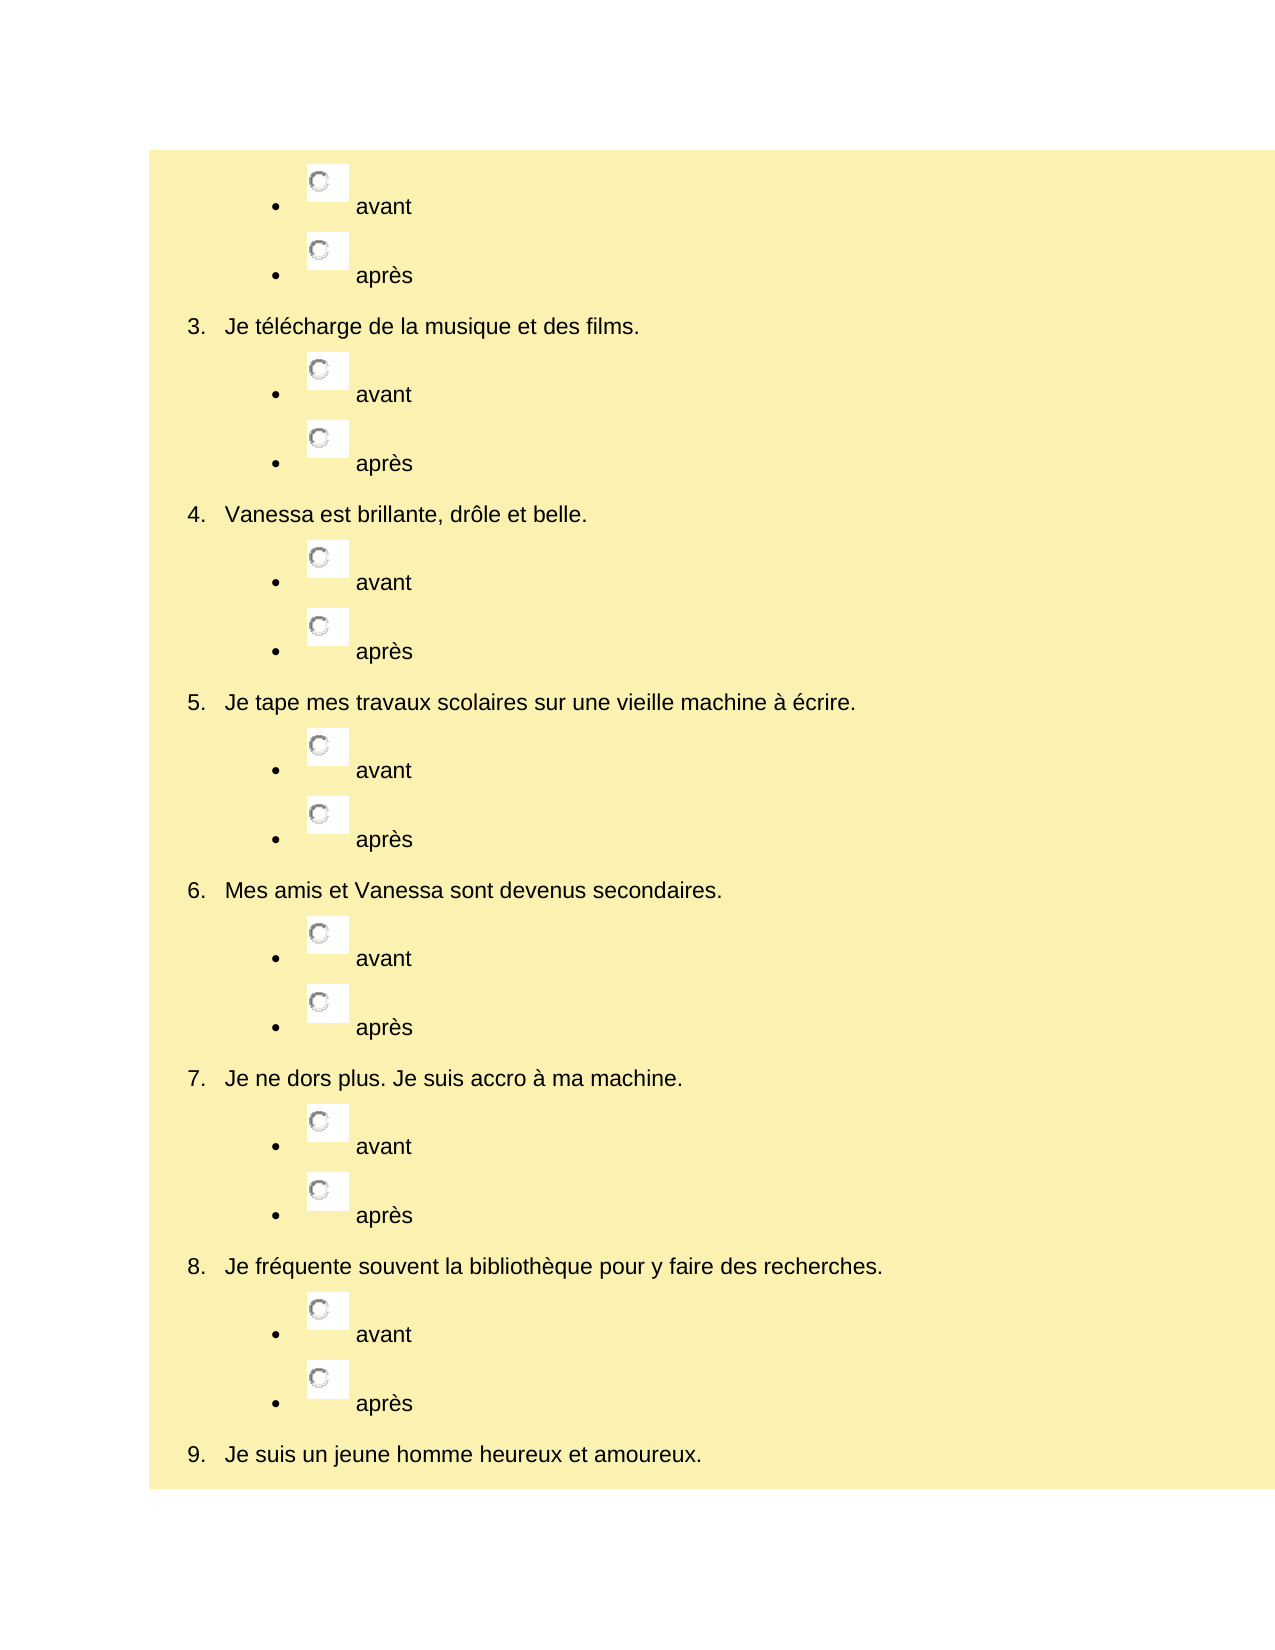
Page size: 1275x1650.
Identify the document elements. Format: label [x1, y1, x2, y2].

table_header [149, 150, 1275, 1489]
